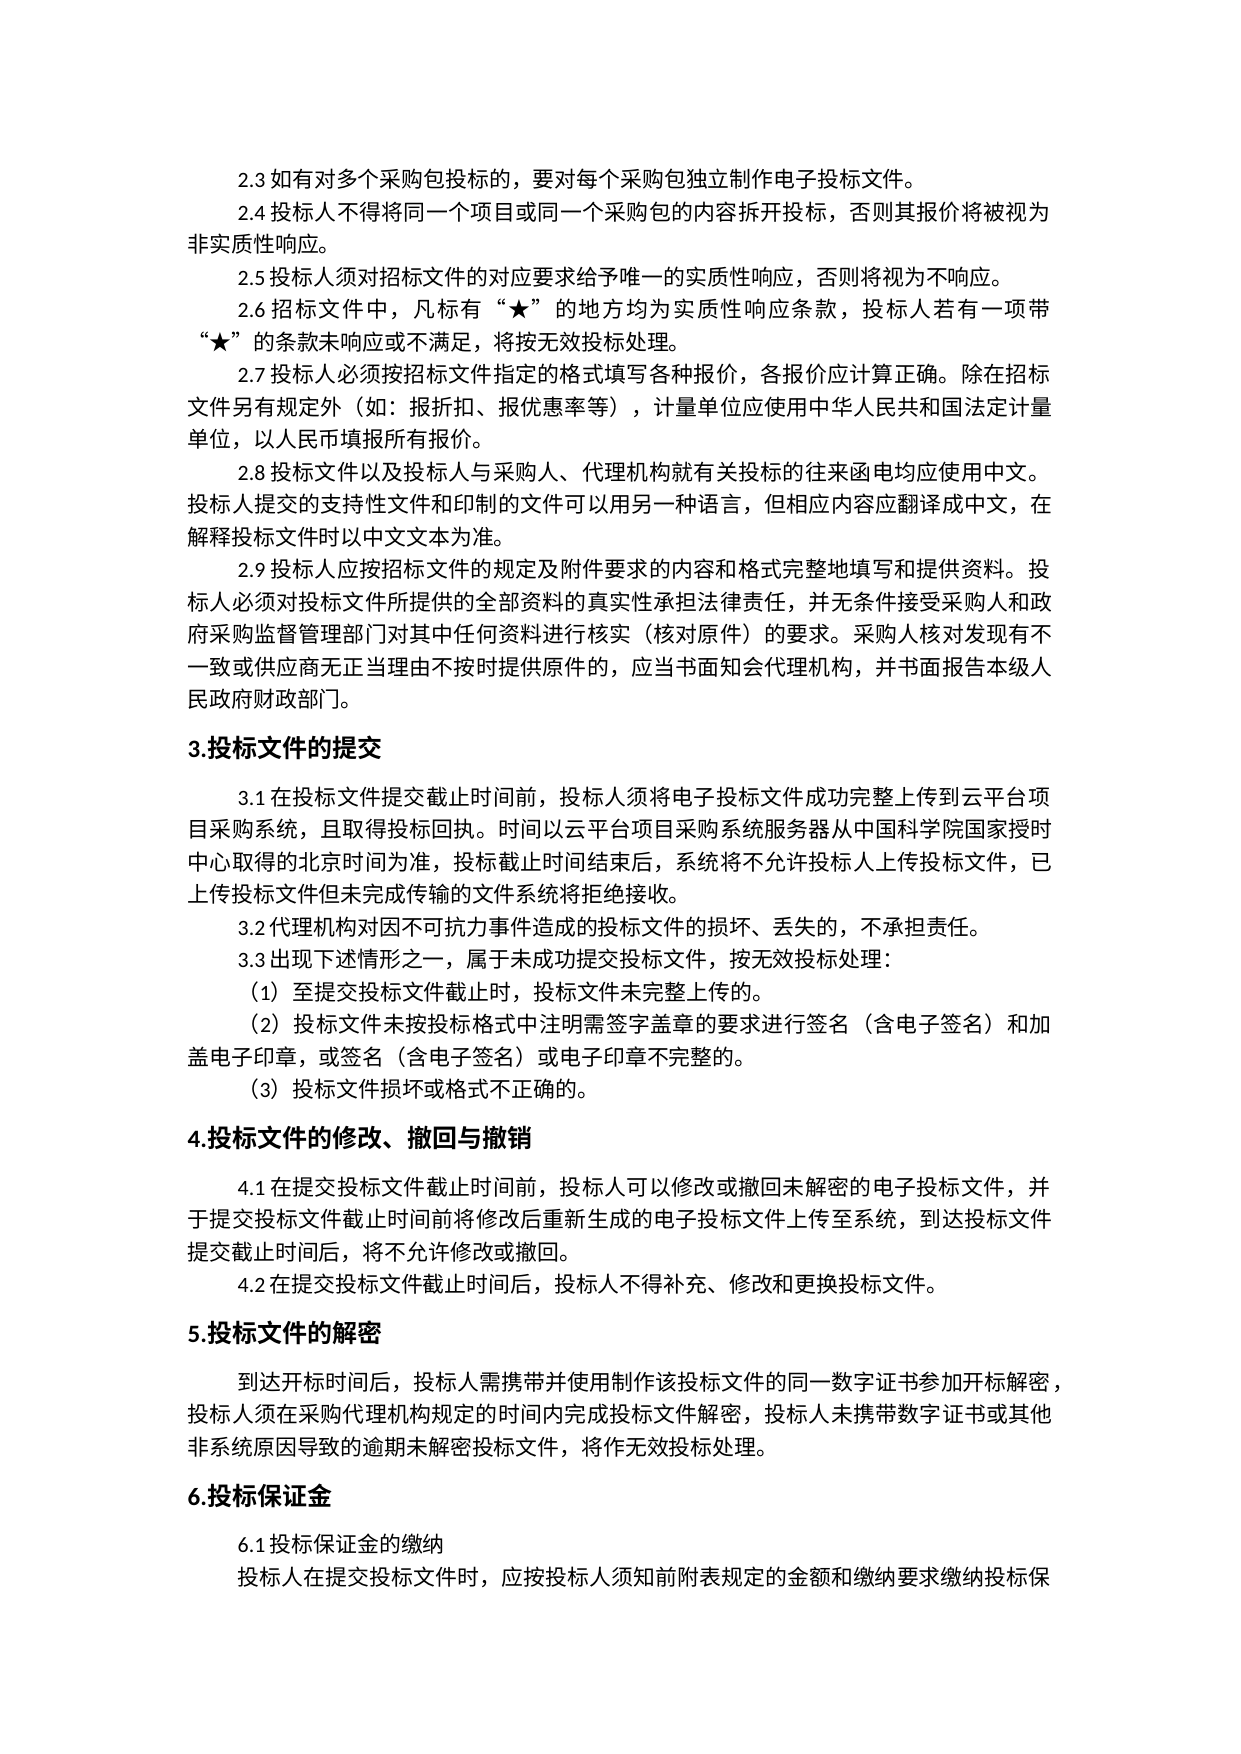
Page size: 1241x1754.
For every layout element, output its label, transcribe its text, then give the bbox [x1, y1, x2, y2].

text 4.投标文件的修改、撤回与撤销 [187, 1104, 1053, 1169]
text 2.9投标人应按招标文件的规定及附件要求的内容和格式完整地填写和提供资料。投标人必须对投标文件所提供的全部资料的真实性承担法律责任，并无条件接受采购人和政府采购监督管理部门对其中任何资料进行核实（核对原件）的要求。采购人核对发现有不一致或供应商无正当理由不按时提供原件的，应当书面知会代理机构，并书面报告本级人民政府财政部门。 [187, 552, 1053, 714]
text 4.1在提交投标文件截止时间前，投标人可以修改或撤回未解密的电子投标文件，并于提交投标文件截止时间前将修改后重新生成的电子投标文件上传至系统，到达投标文件提交截止时间后，将不允许修改或撤回。 [187, 1169, 1053, 1267]
text 3.3出现下述情形之一，属于未成功提交投标文件，按无效投标处理： [187, 942, 1053, 974]
text 6.投标保证金 [187, 1462, 1053, 1527]
text 2.8投标文件以及投标人与采购人、代理机构就有关投标的往来函电均应使用中文。投标人提交的支持性文件和印制的文件可以用另一种语言，但相应内容应翻译成中文，在解释投标文件时以中文文本为准。 [187, 454, 1053, 552]
text 4.2在提交投标文件截止时间后，投标人不得补充、修改和更换投标文件。 [187, 1267, 1053, 1299]
text 2.7投标人必须按招标文件指定的格式填写各种报价，各报价应计算正确。除在招标文件另有规定外（如：报折扣、报优惠率等），计量单位应使用中华人民共和国法定计量单位，以人民币填报所有报价。 [187, 357, 1053, 454]
text 2.5投标人须对招标文件的对应要求给予唯一的实质性响应，否则将视为不响应。 [187, 259, 1053, 292]
text （1）至提交投标文件截止时，投标文件未完整上传的。 [187, 974, 1053, 1007]
text 6.1投标保证金的缴纳 [187, 1527, 1053, 1559]
text 2.6招标文件中，凡标有“★”的地方均为实质性响应条款，投标人若有一项带“★”的条款未响应或不满足，将按无效投标处理。 [187, 292, 1053, 357]
text 3.投标文件的提交 [187, 714, 1053, 779]
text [187, 1559, 1053, 1592]
text 2.3 如有对多个采购包投标的，要对每个采购包独立制作电子投标文件。 [187, 162, 1053, 194]
text 3.2代理机构对因不可抗力事件造成的投标文件的损坏、丢失的，不承担责任。 [187, 909, 1053, 942]
text 到达开标时间后，投标人需携带并使用制作该投标文件的同一数字证书参加开标解密，投标人须在采购代理机构规定的时间内完成投标文件解密，投标人未携带数字证书或其他非系统原因导致的逾期未解密投标文件，将作无效投标处理。 [187, 1364, 1053, 1462]
text （3）投标文件损坏或格式不正确的。 [187, 1072, 1053, 1104]
text 3.1在投标文件提交截止时间前，投标人须将电子投标文件成功完整上传到云平台项目采购系统，且取得投标回执。时间以云平台项目采购系统服务器从中国科学院国家授时中心取得的北京时间为准，投标截止时间结束后，系统将不允许投标人上传投标文件，已上传投标文件但未完成传输的文件系统将拒绝接收。 [187, 779, 1053, 909]
text 2.4投标人不得将同一个项目或同一个采购包的内容拆开投标，否则其报价将被视为非实质性响应。 [187, 194, 1053, 259]
text 5.投标文件的解密 [187, 1299, 1053, 1364]
text （2）投标文件未按投标格式中注明需签字盖章的要求进行签名（含电子签名）和加盖电子印章，或签名（含电子签名）或电子印章不完整的。 [187, 1007, 1053, 1072]
